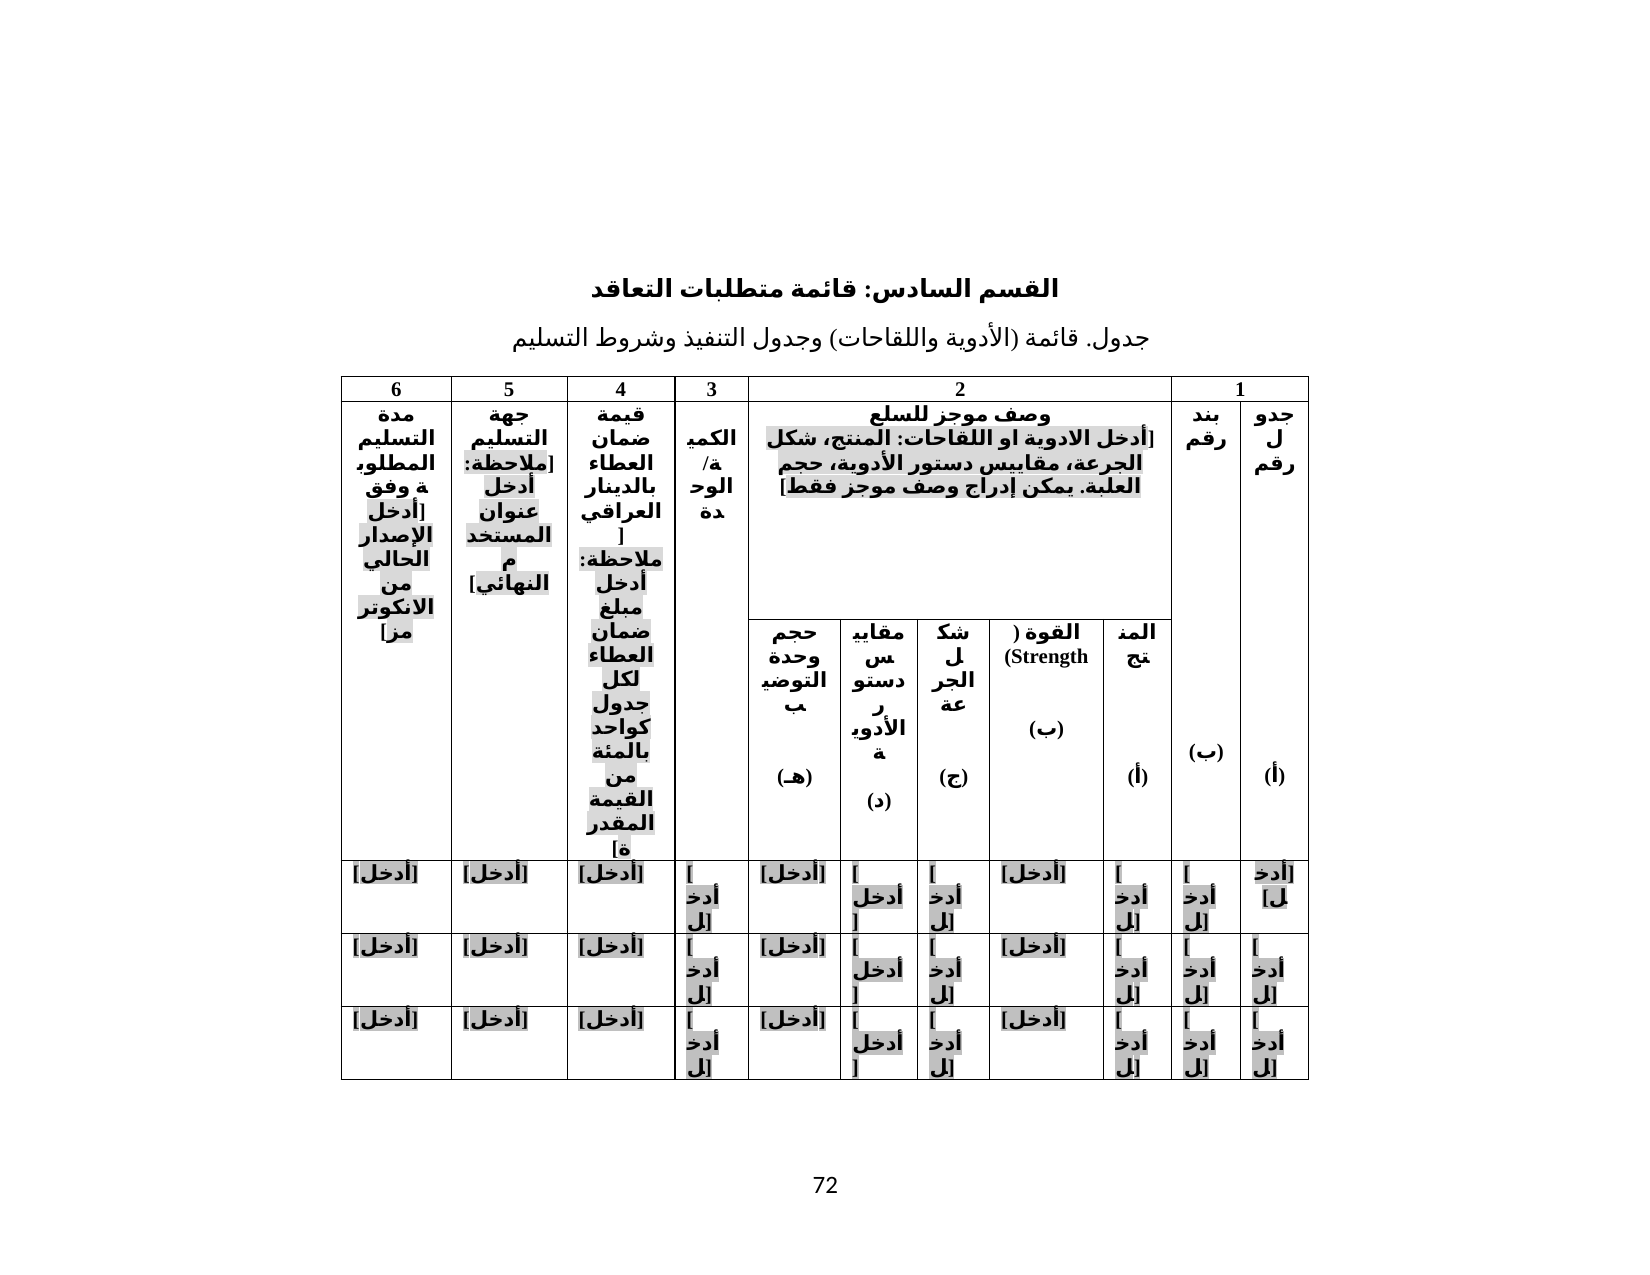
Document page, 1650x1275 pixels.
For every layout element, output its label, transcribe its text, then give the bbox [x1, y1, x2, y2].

table_cell [أدخل] [936, 934, 989, 1006]
table_cell [أدخل] [1122, 1007, 1171, 1079]
table_cell [أدخل] [1122, 934, 1171, 1006]
table_cell [أدخل] [990, 934, 1103, 1006]
table_header 6 [342, 377, 451, 401]
table_cell مقاييس دستور الأدوية (د) [841, 620, 917, 859]
table_cell شكل الجرعة (ج) [918, 620, 989, 859]
table_header 2 [749, 377, 1171, 401]
table_cell [أدخل] [1190, 1007, 1240, 1079]
table_cell [أدخل] [1241, 861, 1308, 933]
table_cell [أدخل] [990, 861, 1103, 933]
table_cell المنتج (أ) [1104, 620, 1171, 859]
table_cell [أدخل] [749, 861, 840, 933]
table_cell [أدخل] [342, 861, 451, 933]
table_cell [أدخل] [452, 861, 567, 933]
table_cell [أدخل] [936, 1007, 989, 1079]
table_cell [أدخل] [1259, 934, 1308, 1006]
table_cell [أدخل] [452, 1007, 567, 1079]
table_cell [أدخل] [568, 934, 674, 1006]
table_cell [أدخل] [990, 1007, 1103, 1079]
table_cell [أدخل] [342, 1007, 451, 1079]
table_cell جدول رقم (أ) [1241, 402, 1308, 859]
table_cell مدة التسليم المطلوبة وفق [أدخل الإصدار الحالي من الانكوترمز] [342, 402, 451, 859]
table_cell [أدخل] [568, 1007, 674, 1079]
table_cell جهة التسليم [ملاحظة: أدخل عنوان المستخدم النهائي] [452, 402, 567, 859]
table_cell [أدخل] [693, 1007, 748, 1079]
table_cell [أدخل] [859, 1007, 917, 1079]
table_cell القوة (Strength) (ب) [990, 620, 1103, 859]
table_cell بند رقم (ب) [1172, 402, 1240, 859]
table_cell [أدخل] [1104, 861, 1171, 933]
table_cell [أدخل] [568, 861, 674, 933]
table_cell [أدخل] [693, 934, 748, 1006]
table_cell وصف موجز للسلع [أدخل الادوية او اللقاحات: المنتج، شكل الجرعة، مقاييس دستور الأدوية، حجم العلبة. يمكن إدراج وصف موجز فقط] [749, 402, 1171, 619]
table_header 1 [1172, 377, 1308, 401]
table_cell حجم وحدة التوضيب (هـ) [749, 620, 840, 859]
table_cell [أدخل] [749, 934, 840, 1006]
table_header 3 [676, 377, 748, 401]
table_cell [أدخل] [1172, 861, 1240, 933]
table_cell [أدخل] [452, 934, 567, 1006]
table_cell [أدخل] [859, 934, 917, 1006]
text جدول. قائمة (الأدوية واللقاحات) وجدول التنفيذ وشروط التسليم [180, 323, 1470, 352]
table_cell [أدخل] [1190, 934, 1240, 1006]
table_cell الكمية/ الوحدة [676, 402, 748, 859]
table_cell قيمة ضمان العطاء بالدينار العراقي [ملاحظة: أدخل مبلغ ضمان العطاء لكل جدول كواحد بالمئة من القيمة المقدرة] [568, 402, 674, 859]
table_header 5 [452, 377, 567, 401]
table_cell [أدخل] [342, 934, 451, 1006]
table_cell [أدخل] [841, 861, 917, 933]
text القسم السادس: قائمة متطلبات التعاقد [180, 274, 1470, 302]
table_cell [أدخل] [749, 1007, 840, 1079]
table_cell [أدخل] [676, 861, 748, 933]
table_cell [أدخل] [918, 861, 989, 933]
table_cell [أدخل] [1259, 1007, 1308, 1079]
table_header 4 [568, 377, 674, 401]
